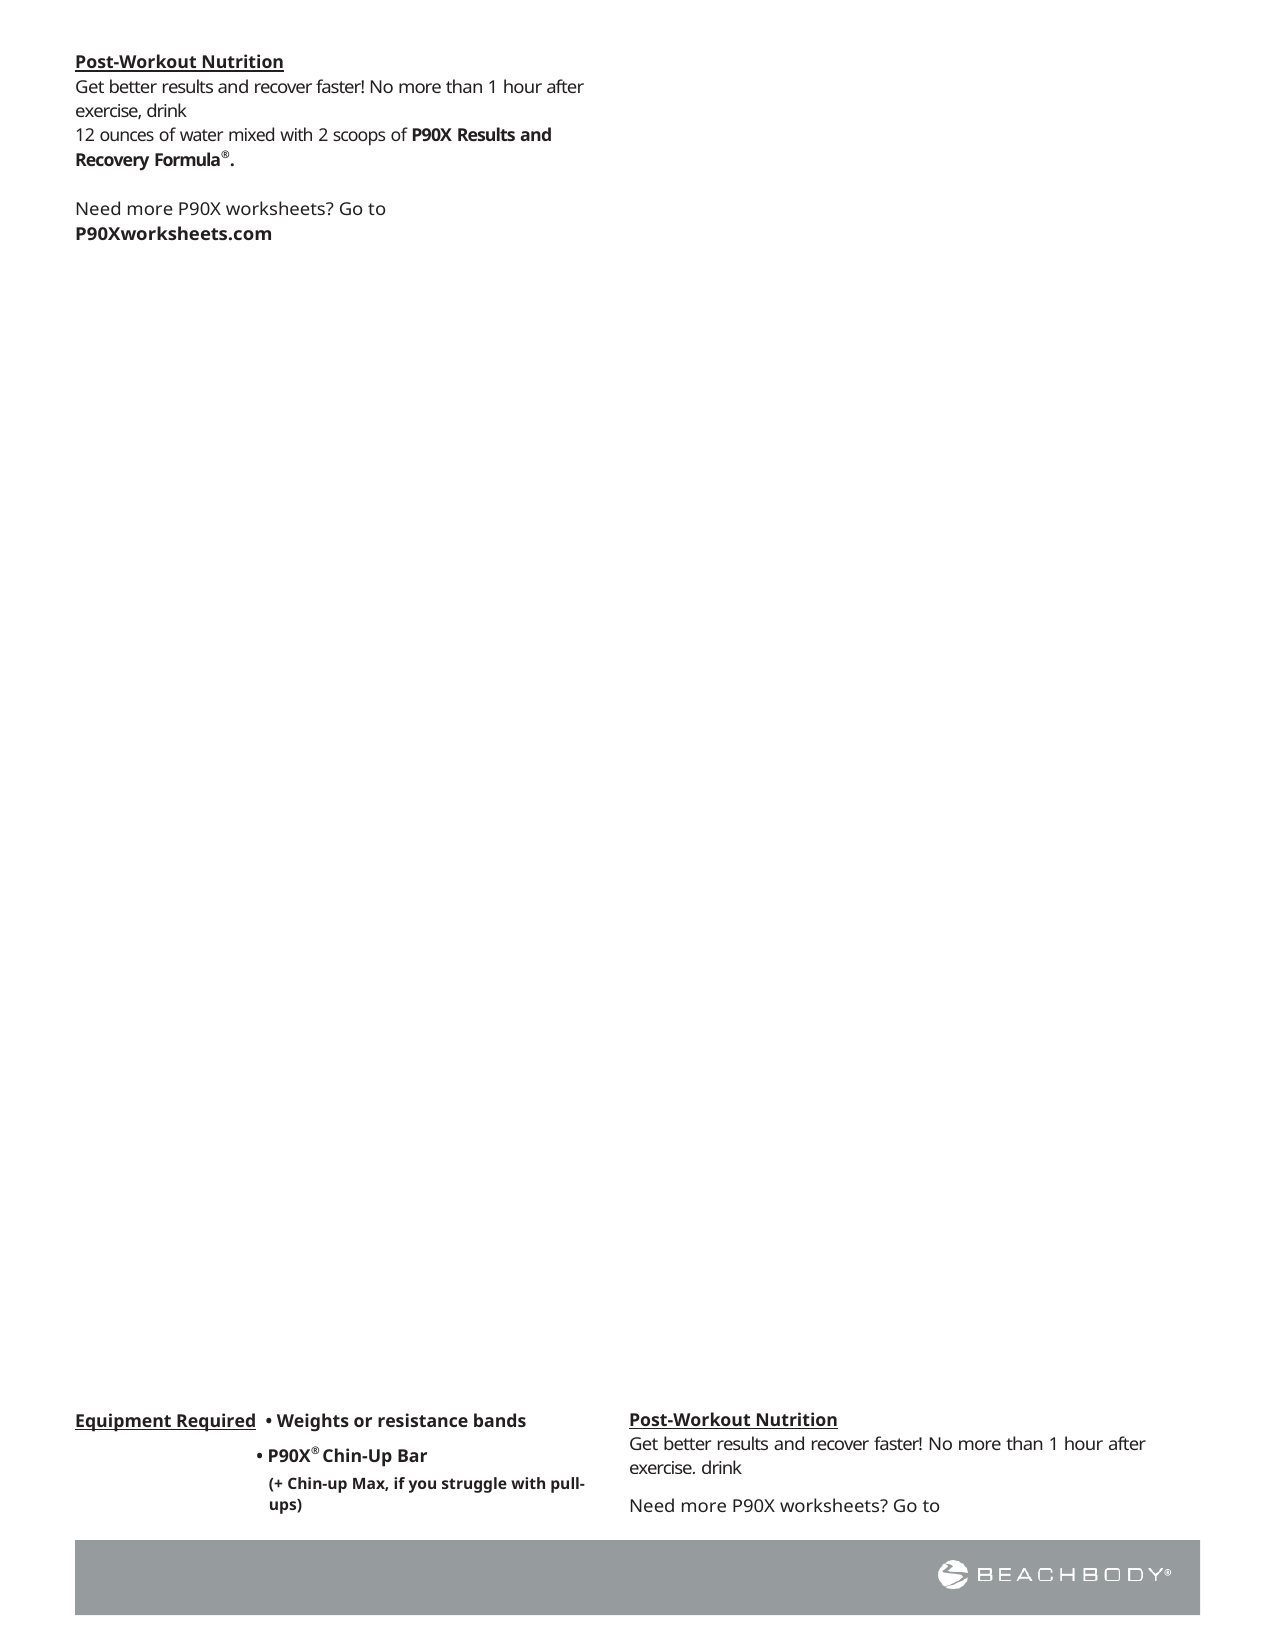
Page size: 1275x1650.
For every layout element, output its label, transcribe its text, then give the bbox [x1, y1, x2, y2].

text Post-Workout Nutrition [75, 50, 589, 74]
text Get better results and recover faster! No more than 1 hour after exercise, drink [75, 74, 589, 122]
picture [938, 1560, 968, 1589]
text Need more P90X worksheets? Go to P90Xworksheets.com [75, 197, 589, 245]
picture [978, 1568, 1163, 1581]
text 12 ounces of water mixed with 2 scoops of P90X Results and Recovery Formula®. [75, 123, 589, 172]
